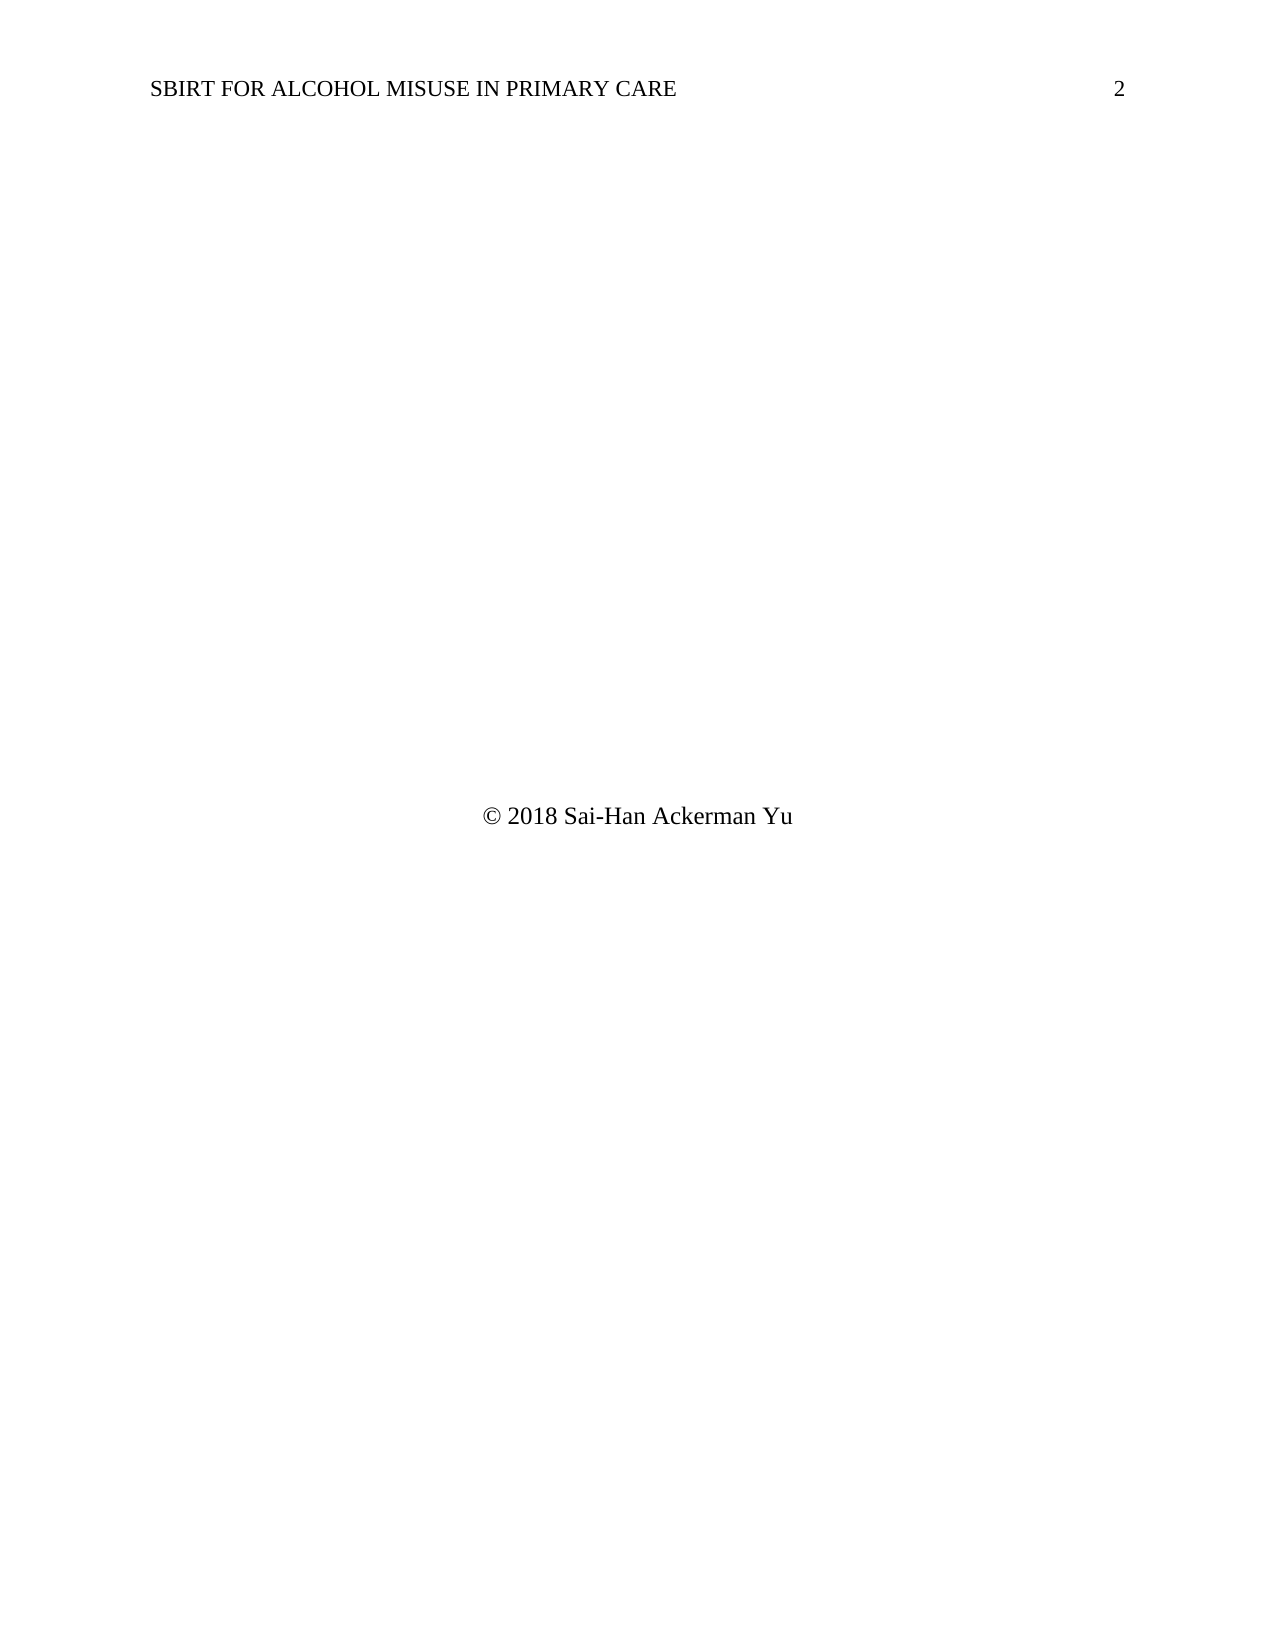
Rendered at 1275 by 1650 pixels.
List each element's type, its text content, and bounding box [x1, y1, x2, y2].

text © 2018 Sai-Han Ackerman Yu [150, 801, 1125, 830]
